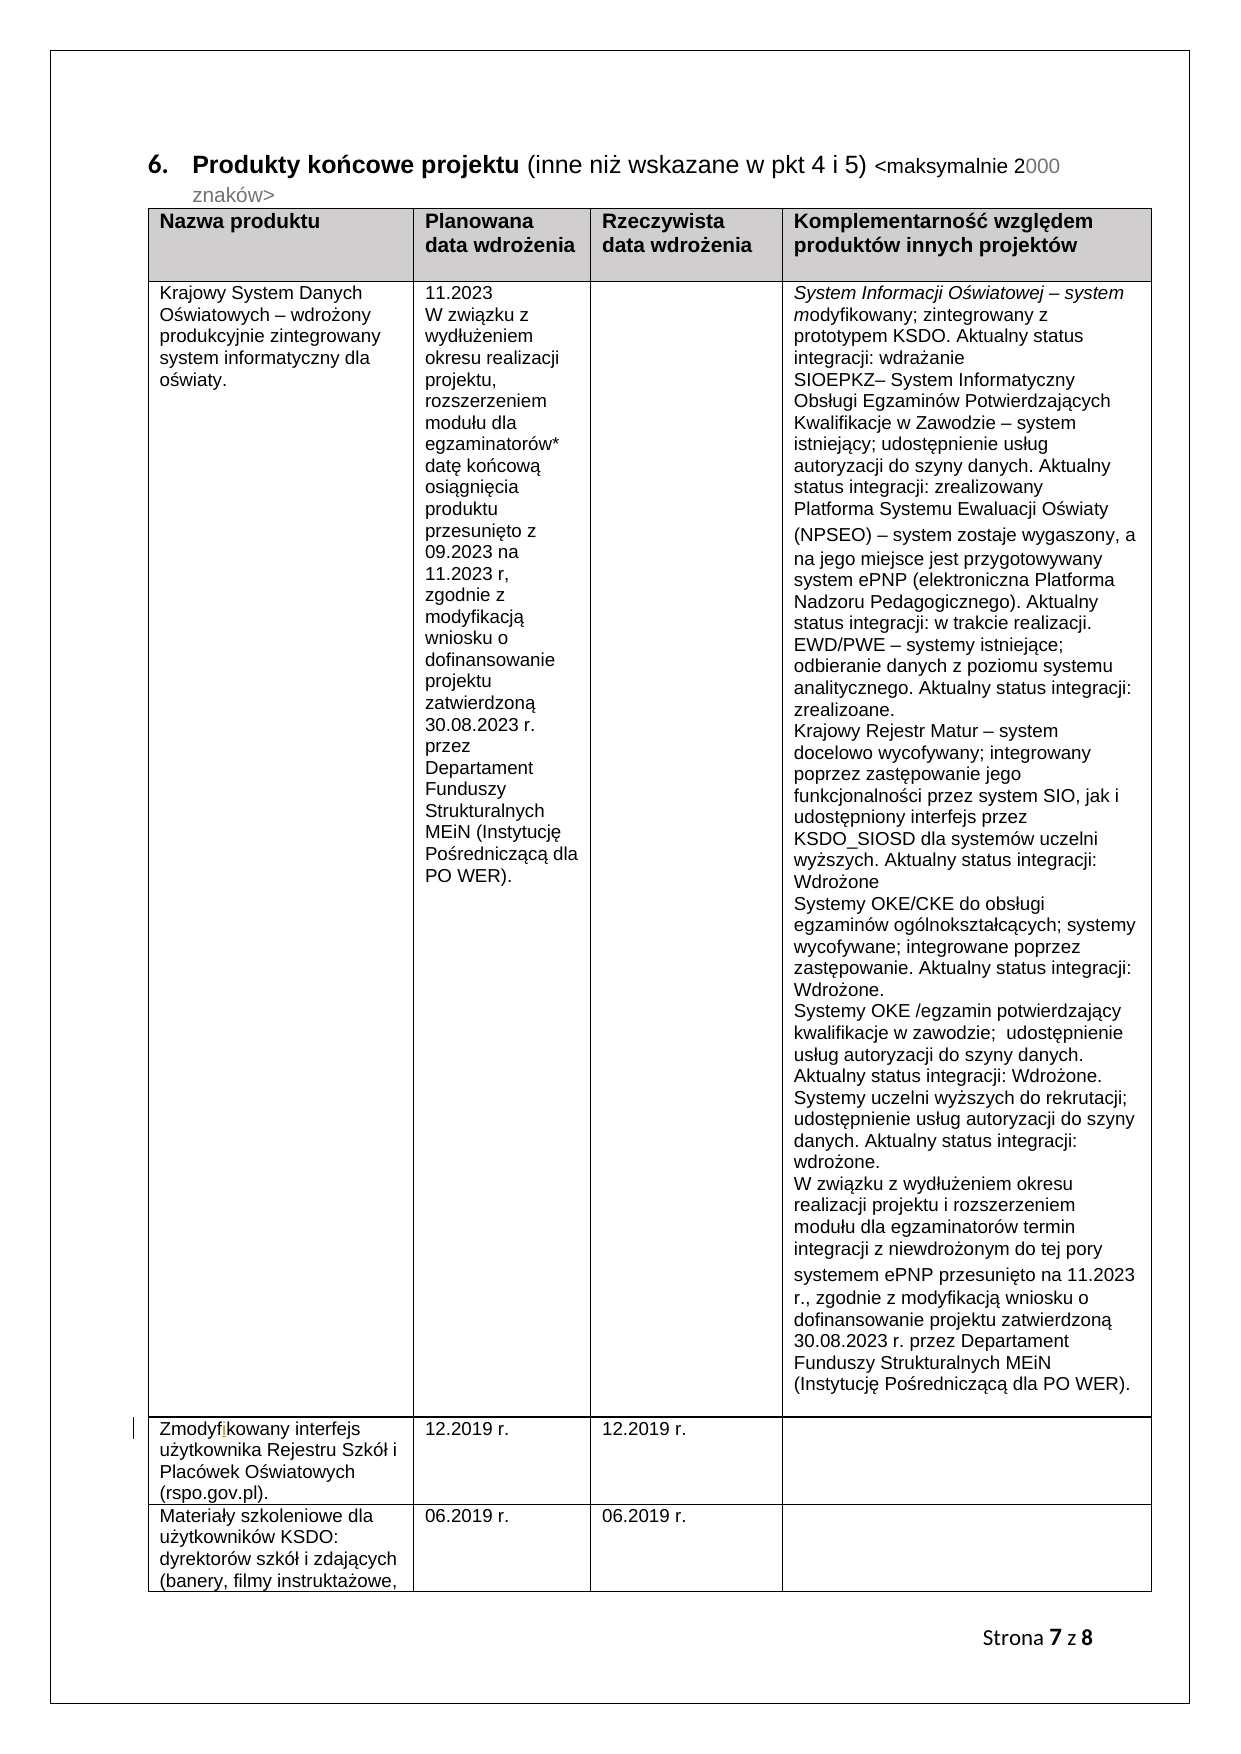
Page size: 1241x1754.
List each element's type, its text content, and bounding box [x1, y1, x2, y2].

table_cell 11.2023 W związku z wydłużeniem okresu realizacji projektu, rozszerzeniem modułu dla egzaminatorów* datę końcową osiągnięcia produktu przesunięto z 09.2023 na 11.2023 r, zgodnie z modyfikacją wniosku o dofinansowanie projektu zatwierdzoną 30.08.2023 r. przez Departament Funduszy Strukturalnych MEiN (Instytucję Pośredniczącą dla PO WER). [414, 282, 590, 1416]
table_cell 06.2019 r. [414, 1505, 590, 1591]
table_cell [591, 282, 782, 1416]
table_cell Krajowy System Danych Oświatowych – wdrożony produkcyjnie zintegrowany system informatyczny dla oświaty. [149, 282, 413, 1416]
subtitle Produkty końcowe projektu (inne niż wskazane w pkt 4 i 5) <maksymalnie 2000 znaków> [148, 147, 1093, 206]
table_header Rzeczywista data wdrożenia [591, 209, 782, 281]
table_cell 06.2019 r. [591, 1505, 782, 1591]
table_header Komplementarność względem produktów innych projektów [783, 209, 1151, 281]
table_header Planowana data wdrożenia [414, 209, 590, 281]
table_cell [783, 1505, 1151, 1591]
table_cell 12.2019 r. [414, 1418, 590, 1504]
table_cell [783, 1418, 1151, 1504]
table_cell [149, 1505, 413, 1591]
table_cell Zmodyfkowany interfejs użytkownika Rejestru Szkół i Placówek Oświatowych (rspo.gov.pl). [149, 1418, 413, 1504]
table_header Nazwa produktu [149, 209, 413, 281]
table_cell System Informacji Oświatowej – system modyfikowany; zintegrowany z prototypem KSDO. Aktualny status integracji: wdrażanie SIOEPKZ– System Informatyczny Obsługi Egzaminów Potwierdzających Kwalifikacje w Zawodzie – system istniejący; udostępnienie usług autoryzacji do szyny danych. Aktualny status integracji: zrealizowany Platforma Systemu Ewaluacji Oświaty (NPSEO) – system zostaje wygaszony, a na jego miejsce jest przygotowywany system ePNP (elektroniczna Platforma Nadzoru Pedagogicznego). Aktualny status integracji: w trakcie realizacji. EWD/PWE – systemy istniejące; odbieranie danych z poziomu systemu analitycznego. Aktualny status integracji: zrealizoane. Krajowy Rejestr Matur – system docelowo wycofywany; integrowany poprzez zastępowanie jego funkcjonalności przez system SIO, jak i udostępniony interfejs przez KSDO_SIOSD dla systemów uczelni wyższych. Aktualny status integracji: Wdrożone Systemy OKE/CKE do obsługi egzaminów ogólnokształcących; systemy wycofywane; integrowane poprzez zastępowanie. Aktualny status integracji: Wdrożone. Systemy OKE /egzamin potwierdzający kwalifikacje w zawodzie; udostępnienie usług autoryzacji do szyny danych. Aktualny status integracji: Wdrożone. Systemy uczelni wyższych do rekrutacji; udostępnienie usług autoryzacji do szyny danych. Aktualny status integracji: wdrożone. W związku z wydłużeniem okresu realizacji projektu i rozszerzeniem modułu dla egzaminatorów termin integracji z niewdrożonym do tej pory systemem ePNP przesunięto na 11.2023 r., zgodnie z modyfikacją wniosku o dofinansowanie projektu zatwierdzoną 30.08.2023 r. przez Departament Funduszy Strukturalnych MEiN (Instytucję Pośredniczącą dla PO WER). [783, 282, 1151, 1416]
table_cell 12.2019 r. [591, 1418, 782, 1504]
